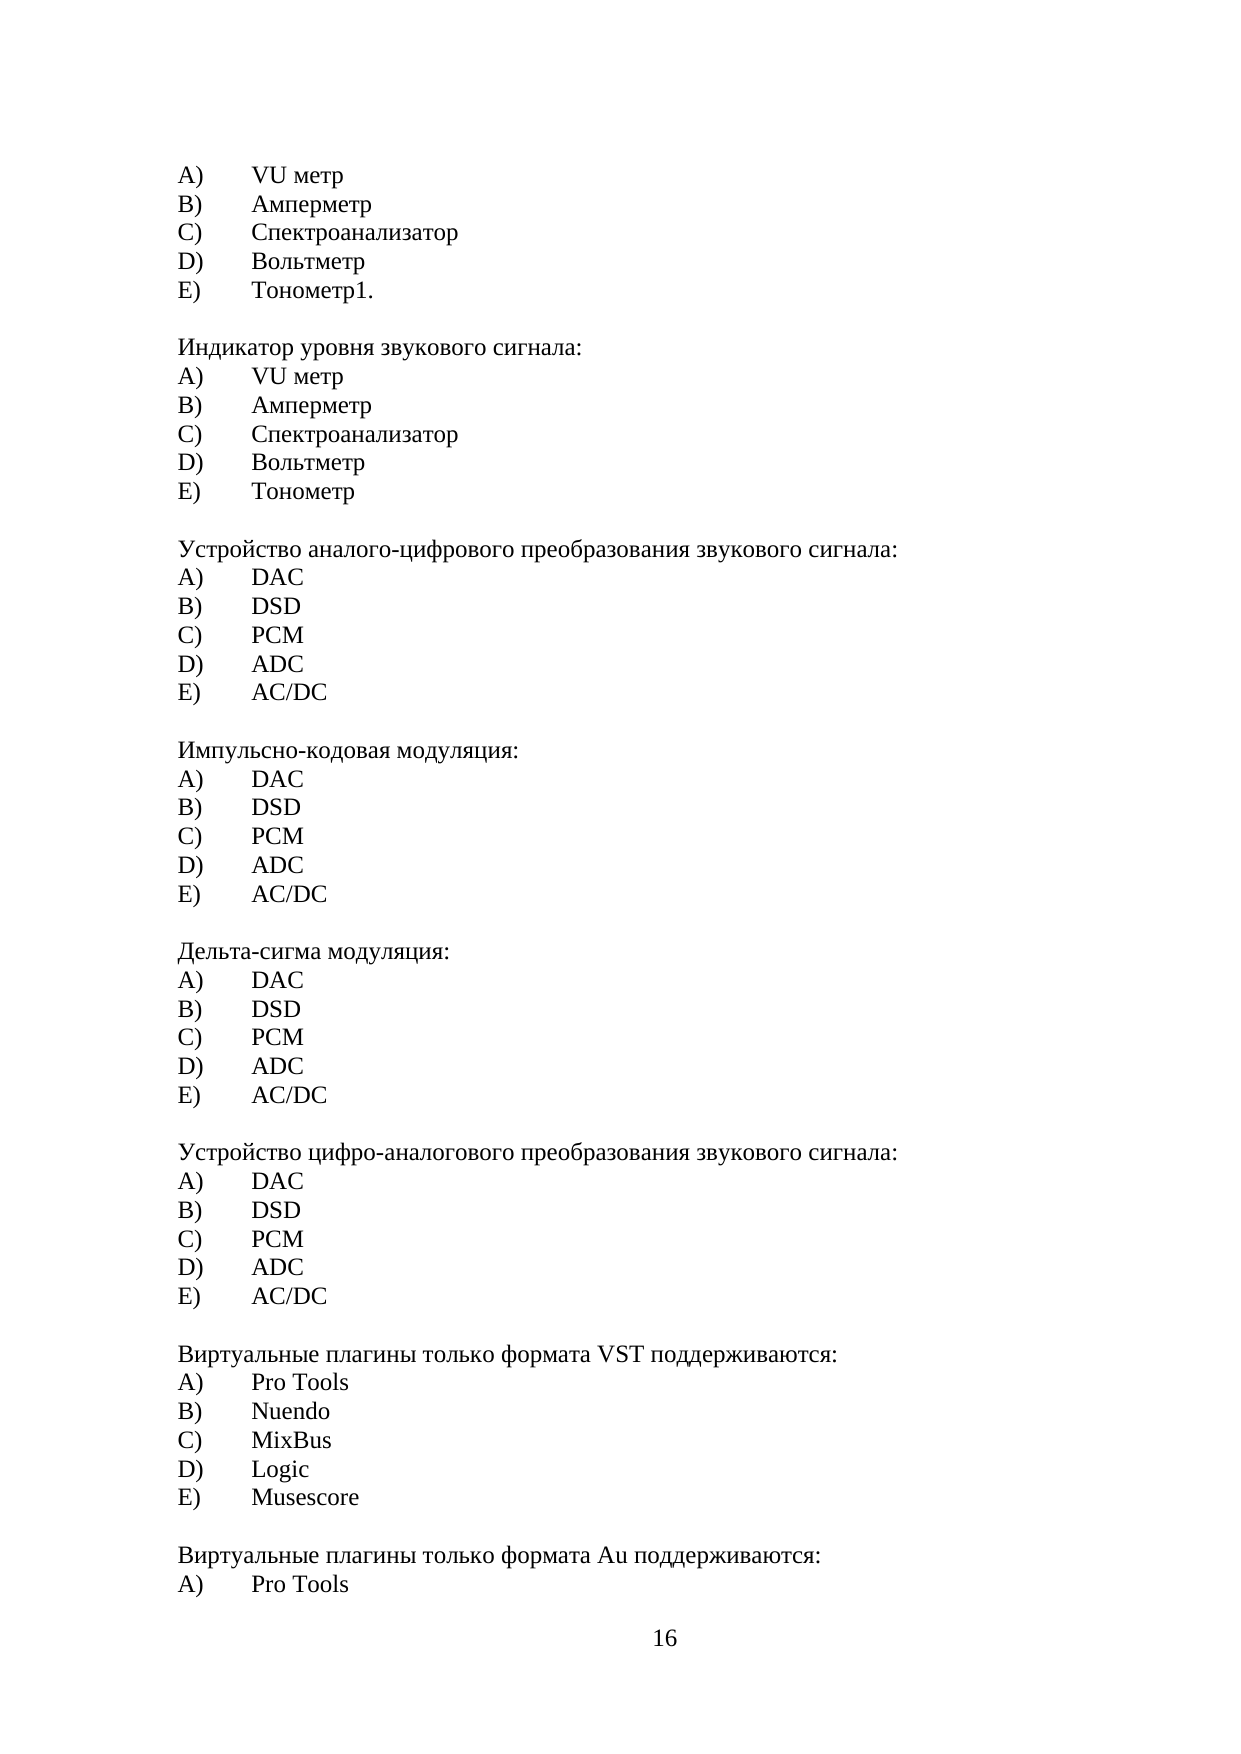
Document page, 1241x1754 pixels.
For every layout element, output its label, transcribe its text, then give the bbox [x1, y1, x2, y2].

text E) Musescore [177, 1482, 1152, 1511]
text A) DAC [177, 965, 1152, 994]
text E) Тонометр1. [177, 275, 1152, 304]
text Импульсно-кодовая модуляция: [177, 735, 1152, 764]
text D) ADC [177, 1051, 1152, 1080]
text C) Спектроанализатор [177, 217, 1152, 246]
text D) ADC [177, 649, 1152, 677]
text B) Nuendo [177, 1396, 1152, 1425]
text Виртуальные плагины только формата VST поддерживаются: [177, 1339, 1152, 1367]
text A) DAC [177, 1166, 1152, 1195]
text A) DAC [177, 562, 1152, 591]
text E) AC/DC [177, 677, 1152, 706]
text A) Pro Tools [177, 1367, 1152, 1396]
text Дельта-сигма модуляция: [177, 936, 1152, 965]
text C) PCM [177, 1224, 1152, 1252]
text E) AC/DC [177, 1281, 1152, 1310]
text C) PCM [177, 620, 1152, 649]
text C) MixBus [177, 1425, 1152, 1454]
text D) Вольтметр [177, 447, 1152, 476]
text Индикатор уровня звукового сигнала: [177, 332, 1152, 361]
text C) PCM [177, 821, 1152, 850]
text A) VU метр [177, 361, 1152, 390]
text B) Амперметр [177, 189, 1152, 217]
text A) Pro Tools [177, 1569, 1152, 1597]
text B) DSD [177, 1195, 1152, 1224]
text B) Амперметр [177, 390, 1152, 419]
text D) Logic [177, 1454, 1152, 1482]
text C) PCM [177, 1022, 1152, 1051]
text D) ADC [177, 850, 1152, 879]
text B) DSD [177, 792, 1152, 821]
text E) AC/DC [177, 879, 1152, 907]
text D) ADC [177, 1252, 1152, 1281]
text Устройство цифро-аналогового преобразования звукового сигнала: [177, 1137, 1152, 1166]
text A) VU метр [177, 160, 1152, 189]
text Виртуальные плагины только формата Au поддерживаются: [177, 1540, 1152, 1569]
text D) Вольтметр [177, 246, 1152, 275]
text B) DSD [177, 994, 1152, 1022]
text Устройство аналого-цифрового преобразования звукового сигнала: [177, 534, 1152, 562]
text B) DSD [177, 591, 1152, 620]
text E) Тонометр [177, 476, 1152, 505]
text A) DAC [177, 764, 1152, 792]
text E) AC/DC [177, 1080, 1152, 1109]
text C) Спектроанализатор [177, 419, 1152, 447]
